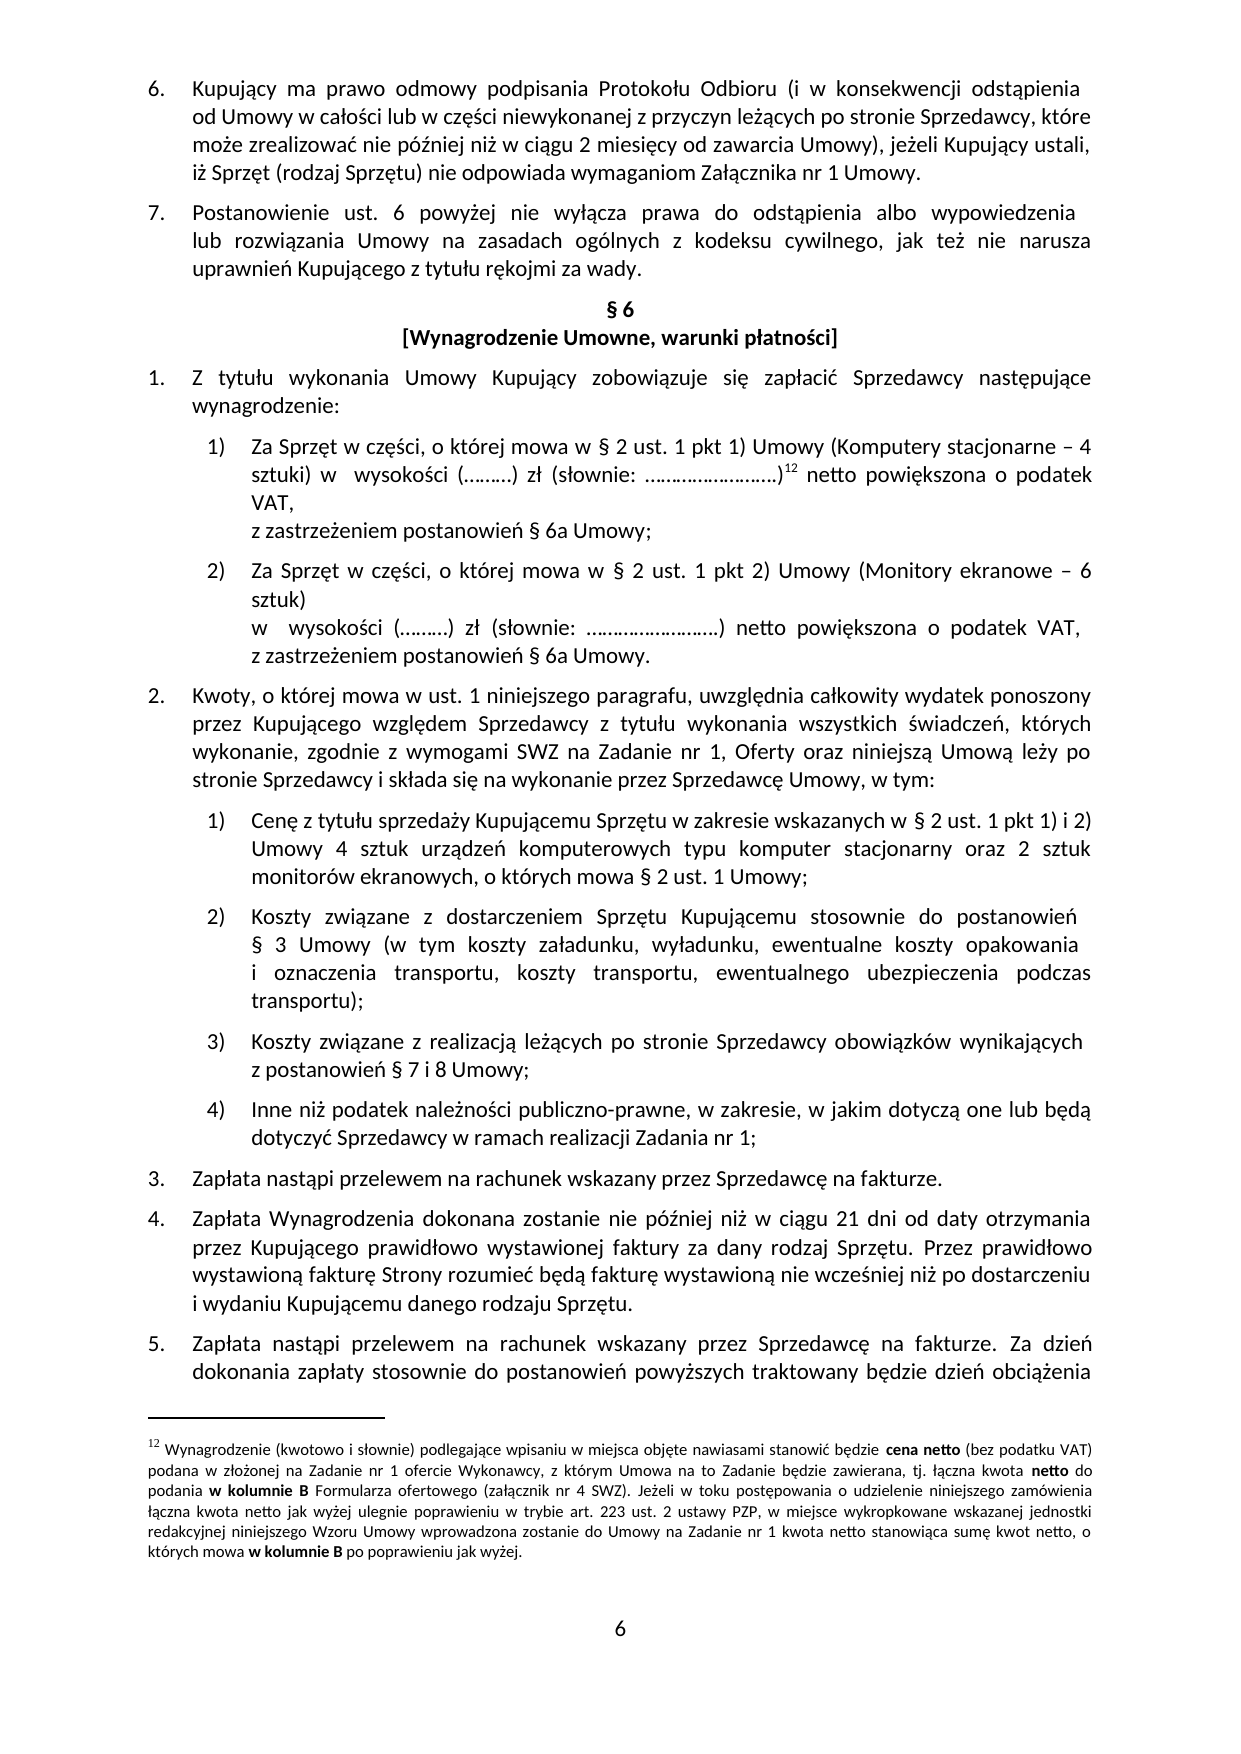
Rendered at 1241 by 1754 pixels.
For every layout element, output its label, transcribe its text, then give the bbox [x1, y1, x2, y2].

list Z tytułu wykonania Umowy Kupujący zobowiązuje się zapłacić Sprzedawcy następujące wynagrodzenie: [148, 363, 1093, 419]
list Zapłata Wynagrodzenia dokonana zostanie nie później niż w ciągu 21 dni od daty otrzymania przez Kupującego prawidłowo wystawionej faktury za dany rodzaj Sprzętu. Przez prawidłowo wystawioną fakturę Strony rozumieć będą fakturę wystawioną nie wcześniej niż po dostarczeniu i wydaniu Kupującemu danego rodzaju Sprzętu. [148, 1204, 1093, 1317]
list Cenę z tytułu sprzedaży Kupującemu Sprzętu w zakresie wskazanych w § 2 ust. 1 pkt 1) i 2) Umowy 4 sztuk urządzeń komputerowych typu komputer stacjonarny oraz 2 sztuk monitorów ekranowych, o których mowa § 2 ust. 1 Umowy; [207, 806, 1093, 890]
list Za Sprzęt w części, o której mowa w § 2 ust. 1 pkt 1) Umowy (Komputery stacjonarne – 4 sztuki) w wysokości (………) zł (słownie: …………………….) netto powiększona o podatek VAT, z zastrzeżeniem postanowień § 6a Umowy; [207, 432, 1093, 544]
text § 6 [Wynagrodzenie Umowne, warunki płatności] [148, 295, 1093, 351]
list Kwoty, o której mowa w ust. 1 niniejszego paragrafu, uwzględnia całkowity wydatek ponoszony przez Kupującego względem Sprzedawcy z tytułu wykonania wszystkich świadczeń, których wykonanie, zgodnie z wymogami SWZ na Zadanie nr 1, Oferty oraz niniejszą Umową leży po stronie Sprzedawcy i składa się na wykonanie przez Sprzedawcę Umowy, w tym: [148, 681, 1093, 793]
list Inne niż podatek należności publiczno-prawne, w zakresie, w jakim dotyczą one lub będą dotyczyć Sprzedawcy w ramach realizacji Zadania nr 1; [207, 1096, 1093, 1152]
list Zapłata nastąpi przelewem na rachunek wskazany przez Sprzedawcę na fakturze. [148, 1164, 1093, 1192]
list Kupujący ma prawo odmowy podpisania Protokołu Odbioru (i w konsekwencji odstąpienia od Umowy w całości lub w części niewykonanej z przyczyn leżących po stronie Sprzedawcy, które może zrealizować nie później niż w ciągu 2 miesięcy od zawarcia Umowy), jeżeli Kupujący ustali, iż Sprzęt (rodzaj Sprzętu) nie odpowiada wymaganiom Załącznika nr 1 Umowy. [148, 74, 1093, 186]
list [148, 1329, 1093, 1385]
list Za Sprzęt w części, o której mowa w § 2 ust. 1 pkt 2) Umowy (Monitory ekranowe – 6 sztuk) w wysokości (………) zł (słownie: …………………….) netto powiększona o podatek VAT, z zastrzeżeniem postanowień § 6a Umowy. [207, 557, 1093, 669]
list Postanowienie ust. 6 powyżej nie wyłącza prawa do odstąpienia albo wypowiedzenia lub rozwiązania Umowy na zasadach ogólnych z kodeksu cywilnego, jak też nie narusza uprawnień Kupującego z tytułu rękojmi za wady. [148, 198, 1093, 282]
list Koszty związane z realizacją leżących po stronie Sprzedawcy obowiązków wynikających z postanowień § 7 i 8 Umowy; [207, 1027, 1093, 1083]
list Koszty związane z dostarczeniem Sprzętu Kupującemu stosownie do postanowień § 3 Umowy (w tym koszty załadunku, wyładunku, ewentualne koszty opakowania i oznaczenia transportu, koszty transportu, ewentualnego ubezpieczenia podczas transportu); [207, 902, 1093, 1014]
